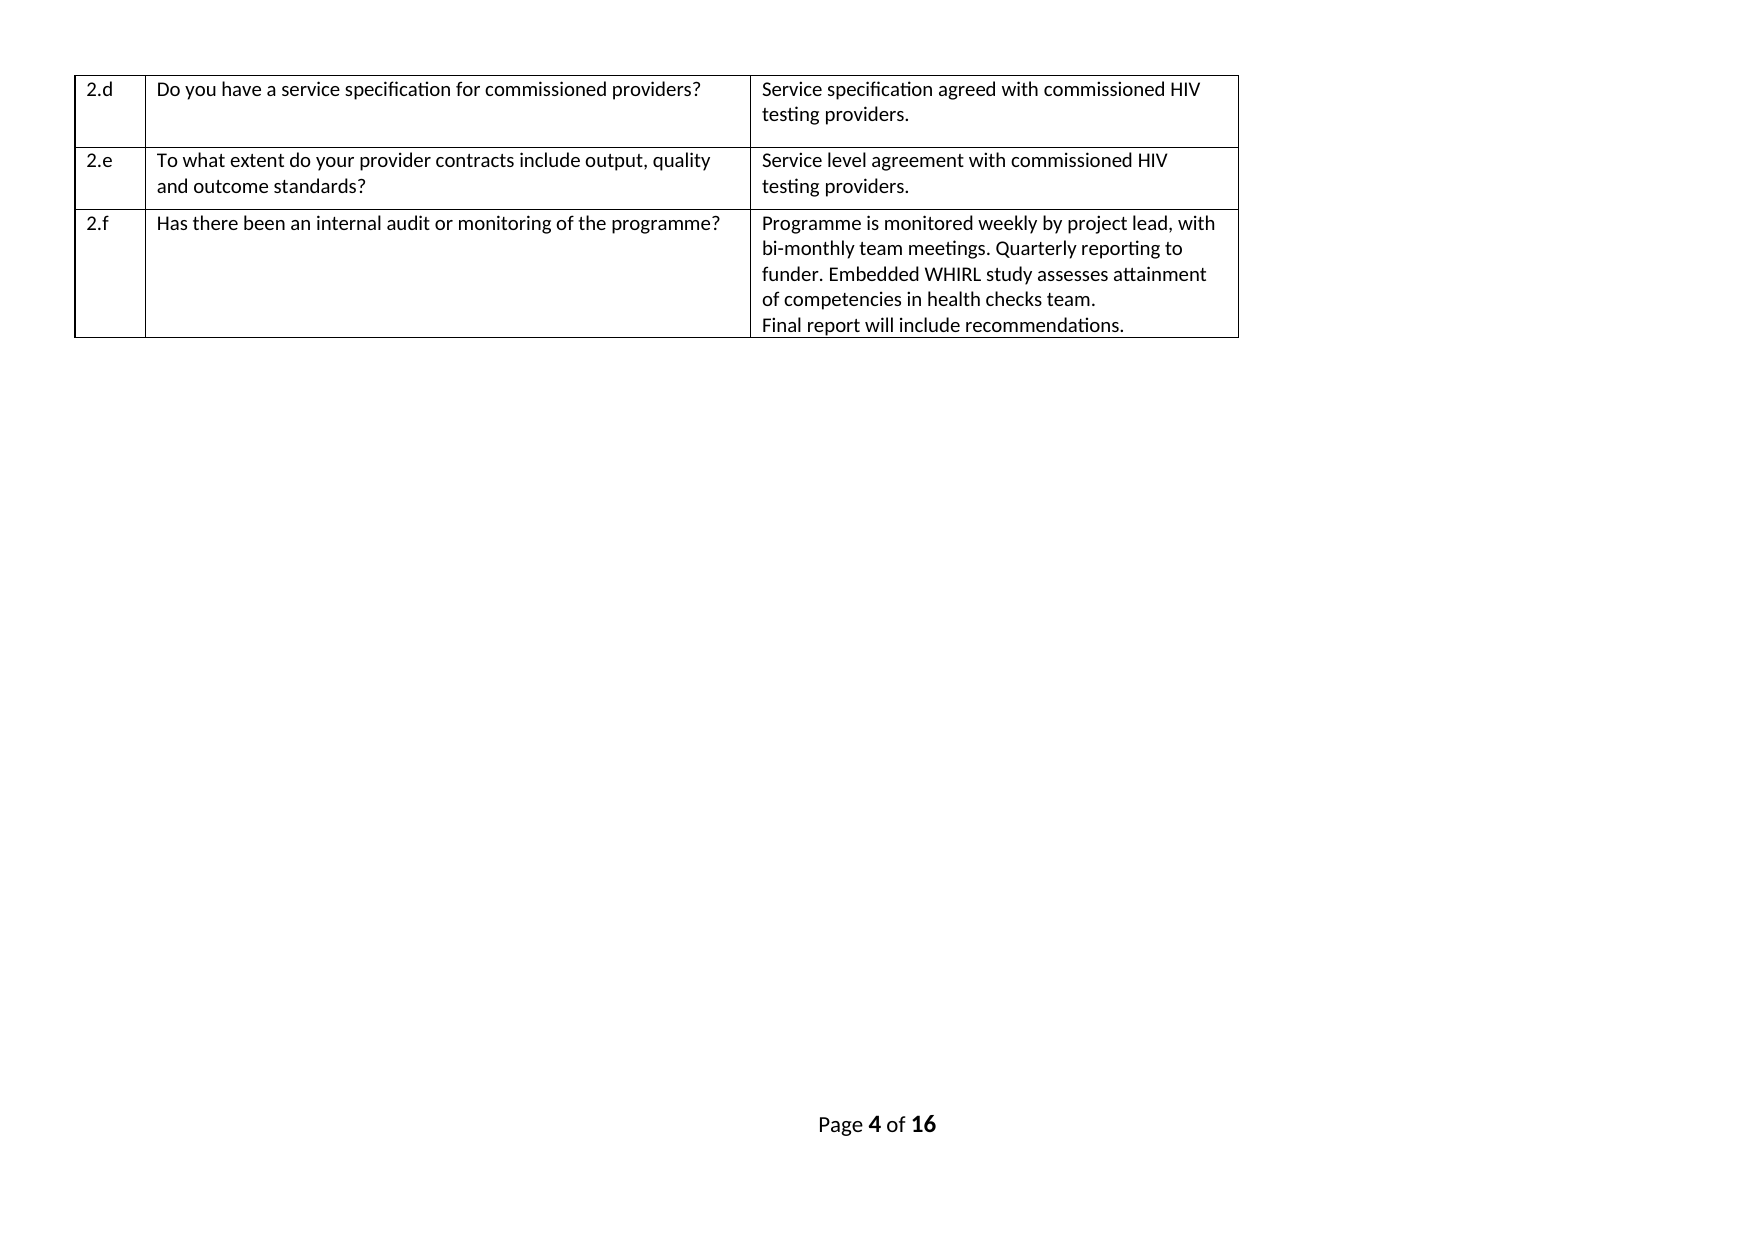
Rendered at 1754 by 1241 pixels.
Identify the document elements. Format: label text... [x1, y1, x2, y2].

table_cell Has there been an internal audit or monitoring of the programme? [146, 210, 750, 337]
table_cell To what extent do your provider contracts include output, quality and outcome standards? [146, 148, 750, 209]
table_cell 2.d [76, 76, 145, 147]
table_cell 2.e [76, 148, 145, 209]
table_cell 2.f [76, 210, 145, 337]
table_cell Programme is monitored weekly by project lead, with bi-monthly team meetings. Quarterly reporting to funder. Embedded WHIRL study assesses attainment of competencies in health checks team. Final report will include recommendations. [751, 210, 1238, 337]
table_cell Do you have a service specification for commissioned providers? [146, 76, 750, 147]
table_cell Service specification agreed with commissioned HIV testing providers. [751, 76, 1238, 147]
table_cell Service level agreement with commissioned HIV testing providers. [751, 148, 1238, 209]
